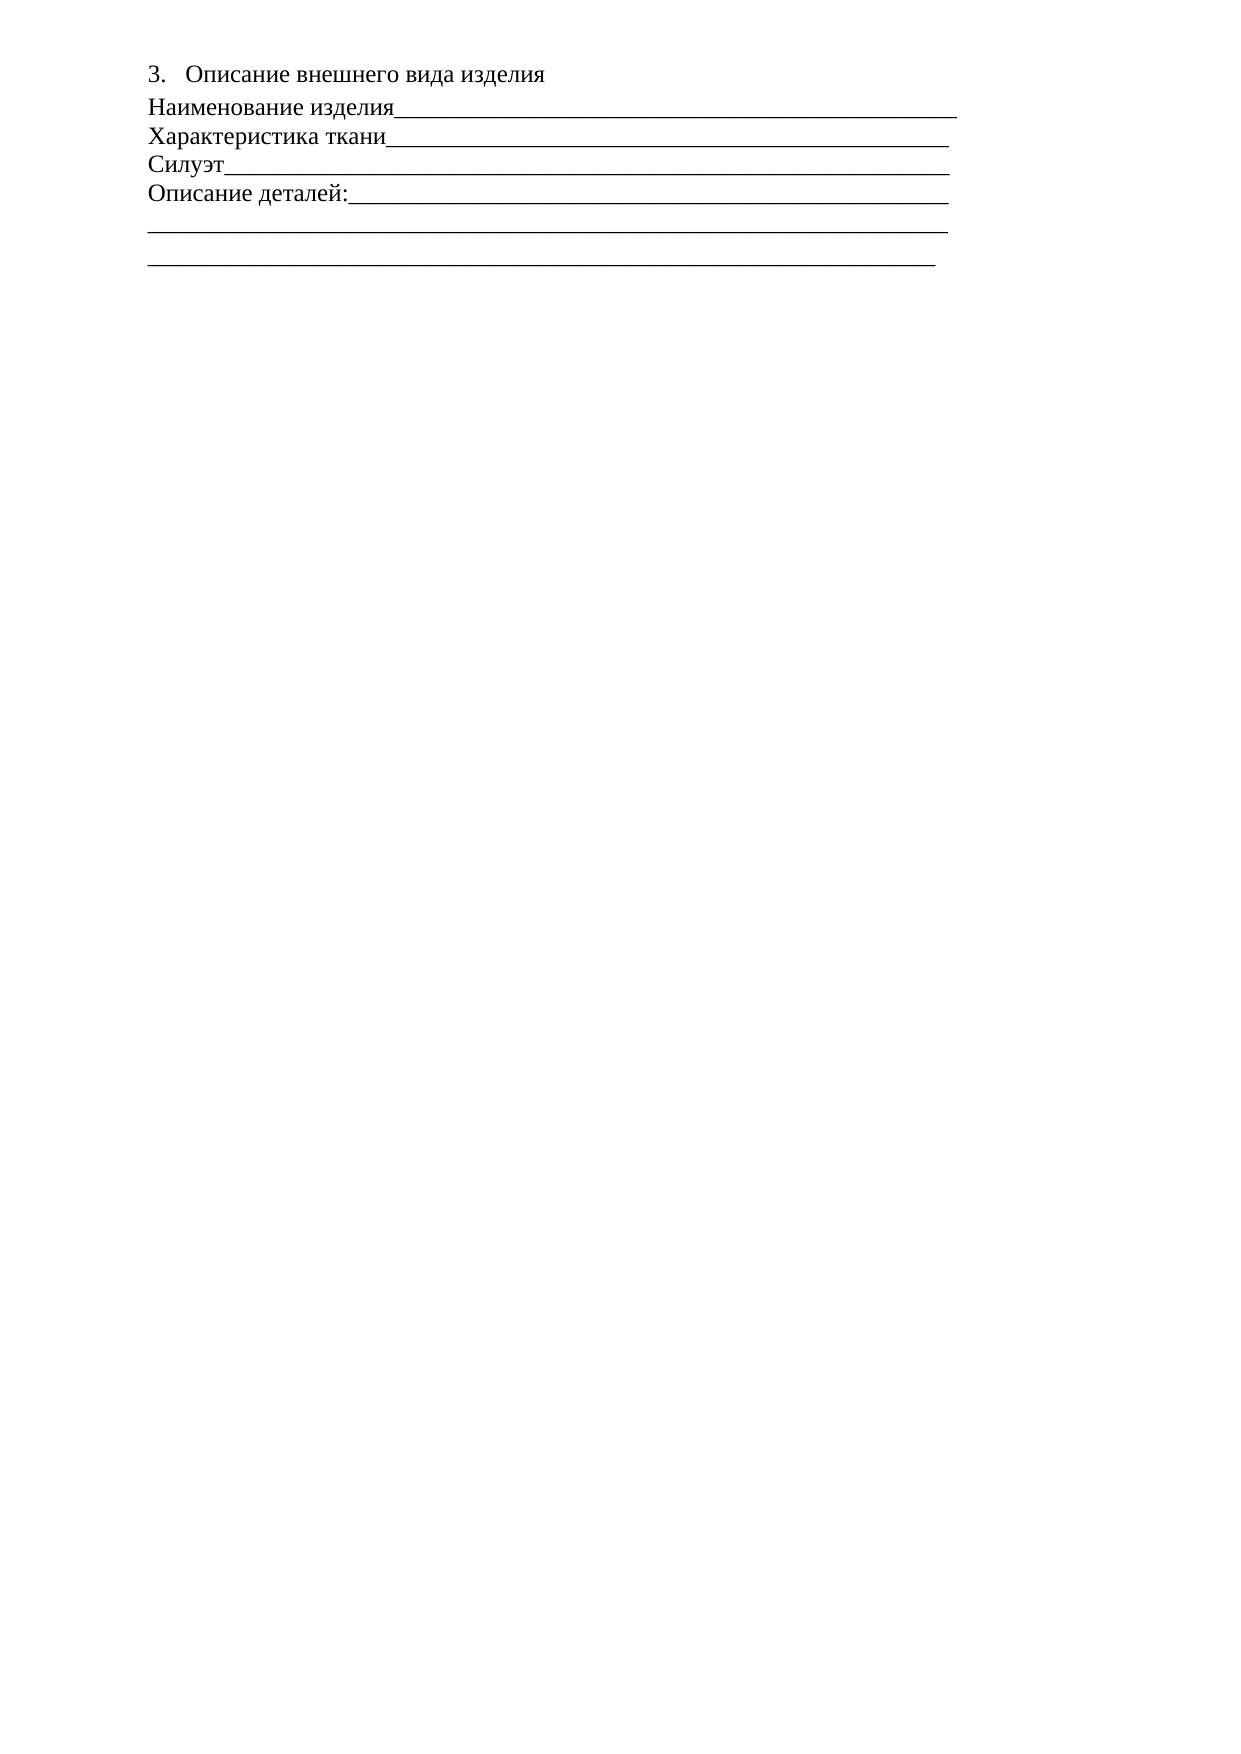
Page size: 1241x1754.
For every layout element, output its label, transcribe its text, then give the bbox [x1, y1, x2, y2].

text Характеристика ткани_____________________________________________ [118, 121, 1181, 149]
text Силуэт__________________________________________________________ [118, 149, 1181, 178]
text Наименование изделия_____________________________________________ [118, 92, 1181, 121]
text ________________________________________________________________ [118, 207, 1181, 236]
text Описание деталей:________________________________________________ [118, 178, 1181, 207]
list Описание внешнего вида изделия [148, 59, 1181, 88]
text _______________________________________________________________ [118, 240, 1181, 269]
